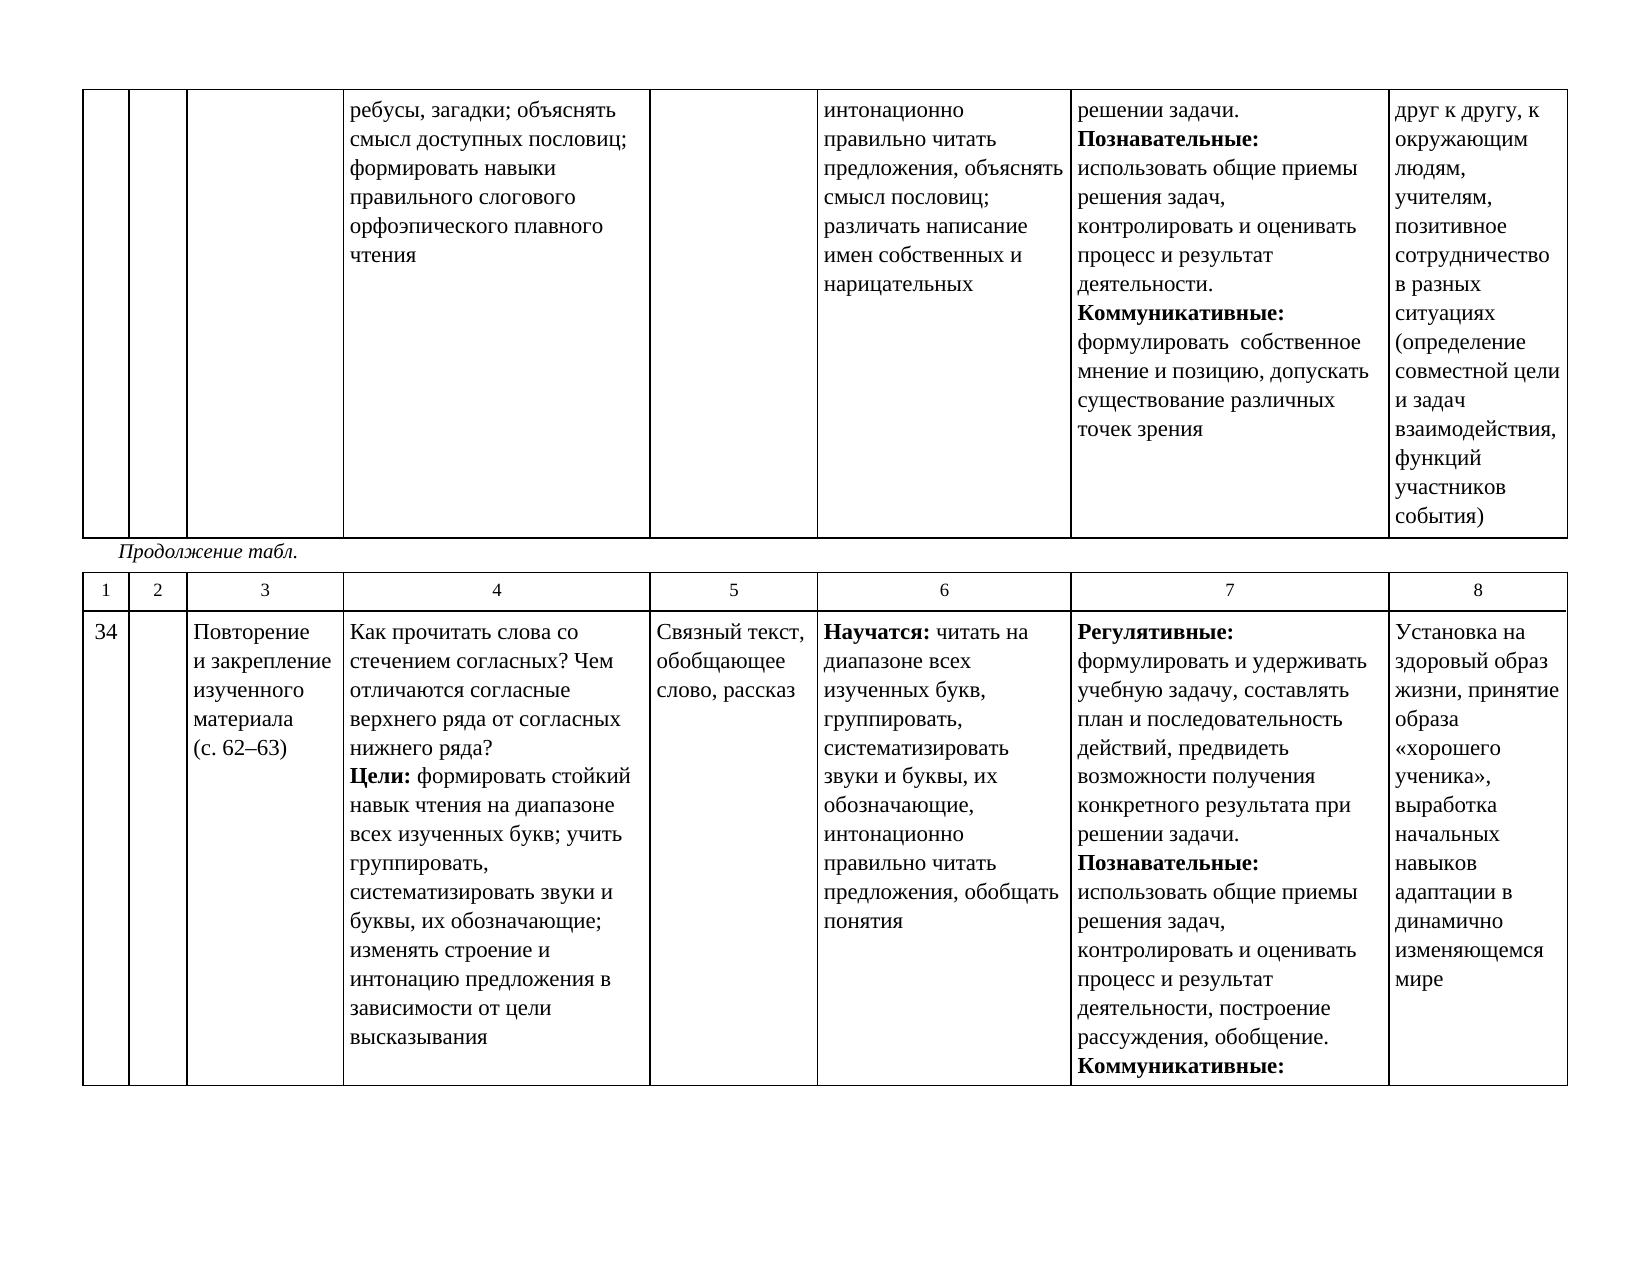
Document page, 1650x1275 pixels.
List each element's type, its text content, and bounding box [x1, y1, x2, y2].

table_header 1 [84, 573, 128, 610]
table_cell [651, 90, 817, 537]
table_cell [188, 612, 343, 1085]
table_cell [1390, 90, 1567, 537]
table_cell [130, 612, 186, 1085]
table_cell 33 [84, 90, 128, 537]
table_header 2 [130, 573, 186, 610]
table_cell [1072, 90, 1388, 537]
text Продолжение табл. [118, 539, 1532, 563]
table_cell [344, 612, 649, 1085]
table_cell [344, 90, 649, 537]
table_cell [1390, 610, 1567, 1085]
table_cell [651, 612, 817, 1085]
table_header 5 [651, 573, 817, 610]
table_header 4 [344, 573, 649, 610]
table_header 6 [818, 573, 1070, 610]
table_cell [818, 612, 1070, 1085]
table_header 3 [188, 573, 343, 610]
table_header 7 [1072, 573, 1388, 610]
table_header 8 [1390, 573, 1567, 610]
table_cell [818, 90, 1070, 537]
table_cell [188, 90, 343, 537]
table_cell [1072, 612, 1388, 1085]
table_cell [130, 90, 186, 537]
table_cell 34 [84, 612, 128, 1085]
